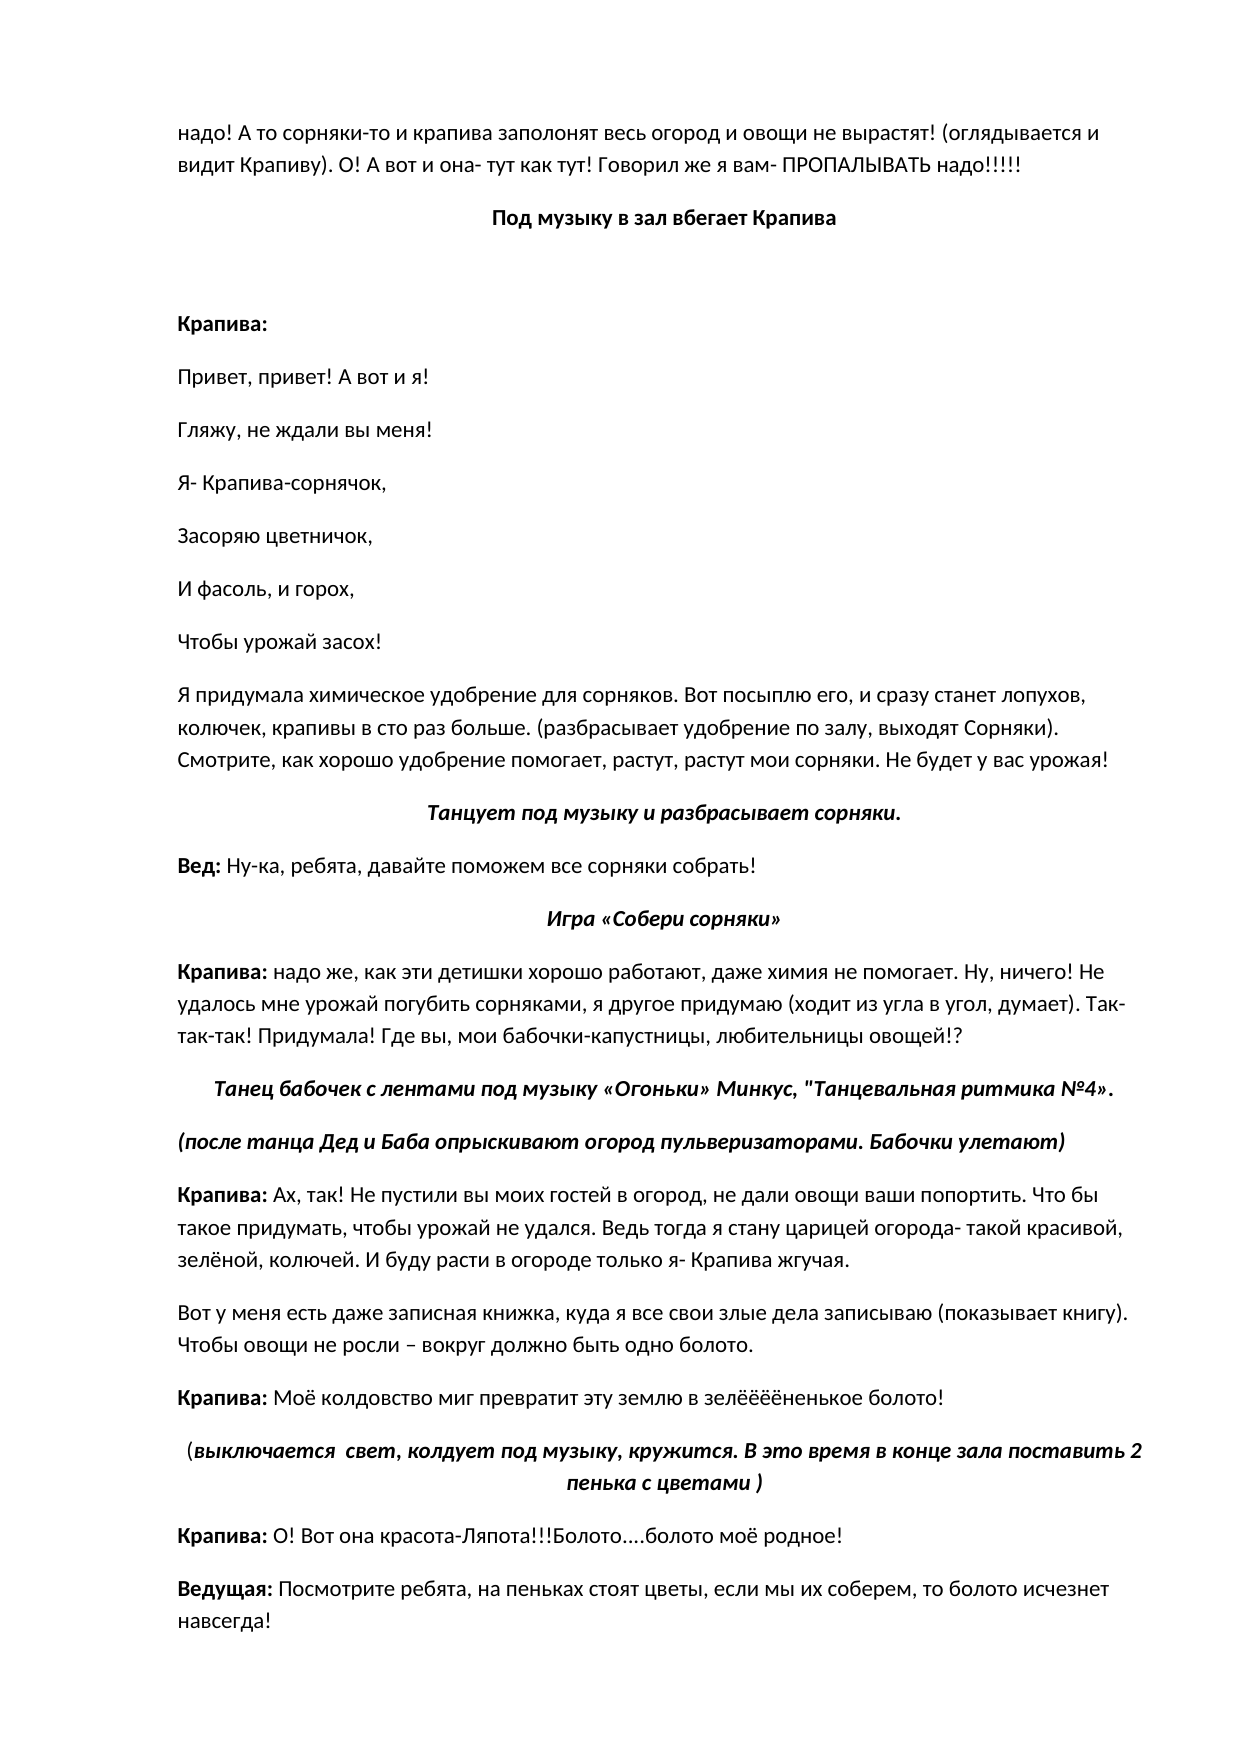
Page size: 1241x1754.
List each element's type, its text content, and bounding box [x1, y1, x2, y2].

text И фасоль, и горох, [177, 574, 1152, 602]
text Я- Крапива-сорнячок, [177, 468, 1152, 496]
text Чтобы урожай засох! [177, 627, 1152, 656]
text Крапива: О! Вот она красота-Ляпота!!!Болото....болото моё родное! [177, 1521, 1152, 1549]
text (после танца Дед и Баба опрыскивают огород пульверизаторами. Бабочки улетают) [177, 1127, 1152, 1155]
text Засоряю цветничок, [177, 521, 1152, 549]
text Я придумала химическое удобрение для сорняков. Вот посыплю его, и сразу станет лопухов, колючек, крапивы в сто раз больше. (разбрасывает удобрение по залу, выходят Сорняки). Смотрите, как хорошо удобрение помогает, растут, растут мои сорняки. Не будет у вас урожая! [177, 681, 1152, 773]
text Ведущая: Посмотрите ребята, на пеньках стоят цветы, если мы их соберем, то болото исчезнет навсегда! [177, 1574, 1152, 1634]
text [177, 118, 1152, 178]
text Крапива: Моё колдовство миг превратит эту землю в зелёёёёненькое болото! [177, 1383, 1152, 1411]
text Крапива: [177, 309, 1152, 337]
text Вот у меня есть даже записная книжка, куда я все свои злые дела записываю (показывает книгу). Чтобы овощи не росли – вокруг должно быть одно болото. [177, 1298, 1152, 1358]
text (выключается свет, колдует под музыку, кружится. В это время в конце зала поставить 2 пенька с цветами ) [177, 1436, 1152, 1496]
text Танец бабочек с лентами под музыку «Огоньки» Минкус, "Танцевальная ритмика №4». [177, 1074, 1152, 1102]
text Под музыку в зал вбегает Крапива [177, 203, 1152, 231]
text Вед: Ну-ка, ребята, давайте поможем все сорняки собрать! [177, 851, 1152, 879]
text Танцует под музыку и разбрасывает сорняки. [177, 798, 1152, 826]
text Крапива: надо же, как эти детишки хорошо работают, даже химия не помогает. Ну, ничего! Не удалось мне урожай погубить сорняками, я другое придумаю (ходит из угла в угол, думает). Так-так-так! Придумала! Где вы, мои бабочки-капустницы, любительницы овощей!? [177, 957, 1152, 1049]
text Гляжу, не ждали вы меня! [177, 415, 1152, 443]
text Привет, привет! А вот и я! [177, 362, 1152, 390]
text Игра «Собери сорняки» [177, 904, 1152, 932]
text Крапива: Ах, так! Не пустили вы моих гостей в огород, не дали овощи ваши попортить. Что бы такое придумать, чтобы урожай не удался. Ведь тогда я стану царицей огорода- такой красивой, зелёной, колючей. И буду расти в огороде только я- Крапива жгучая. [177, 1180, 1152, 1273]
